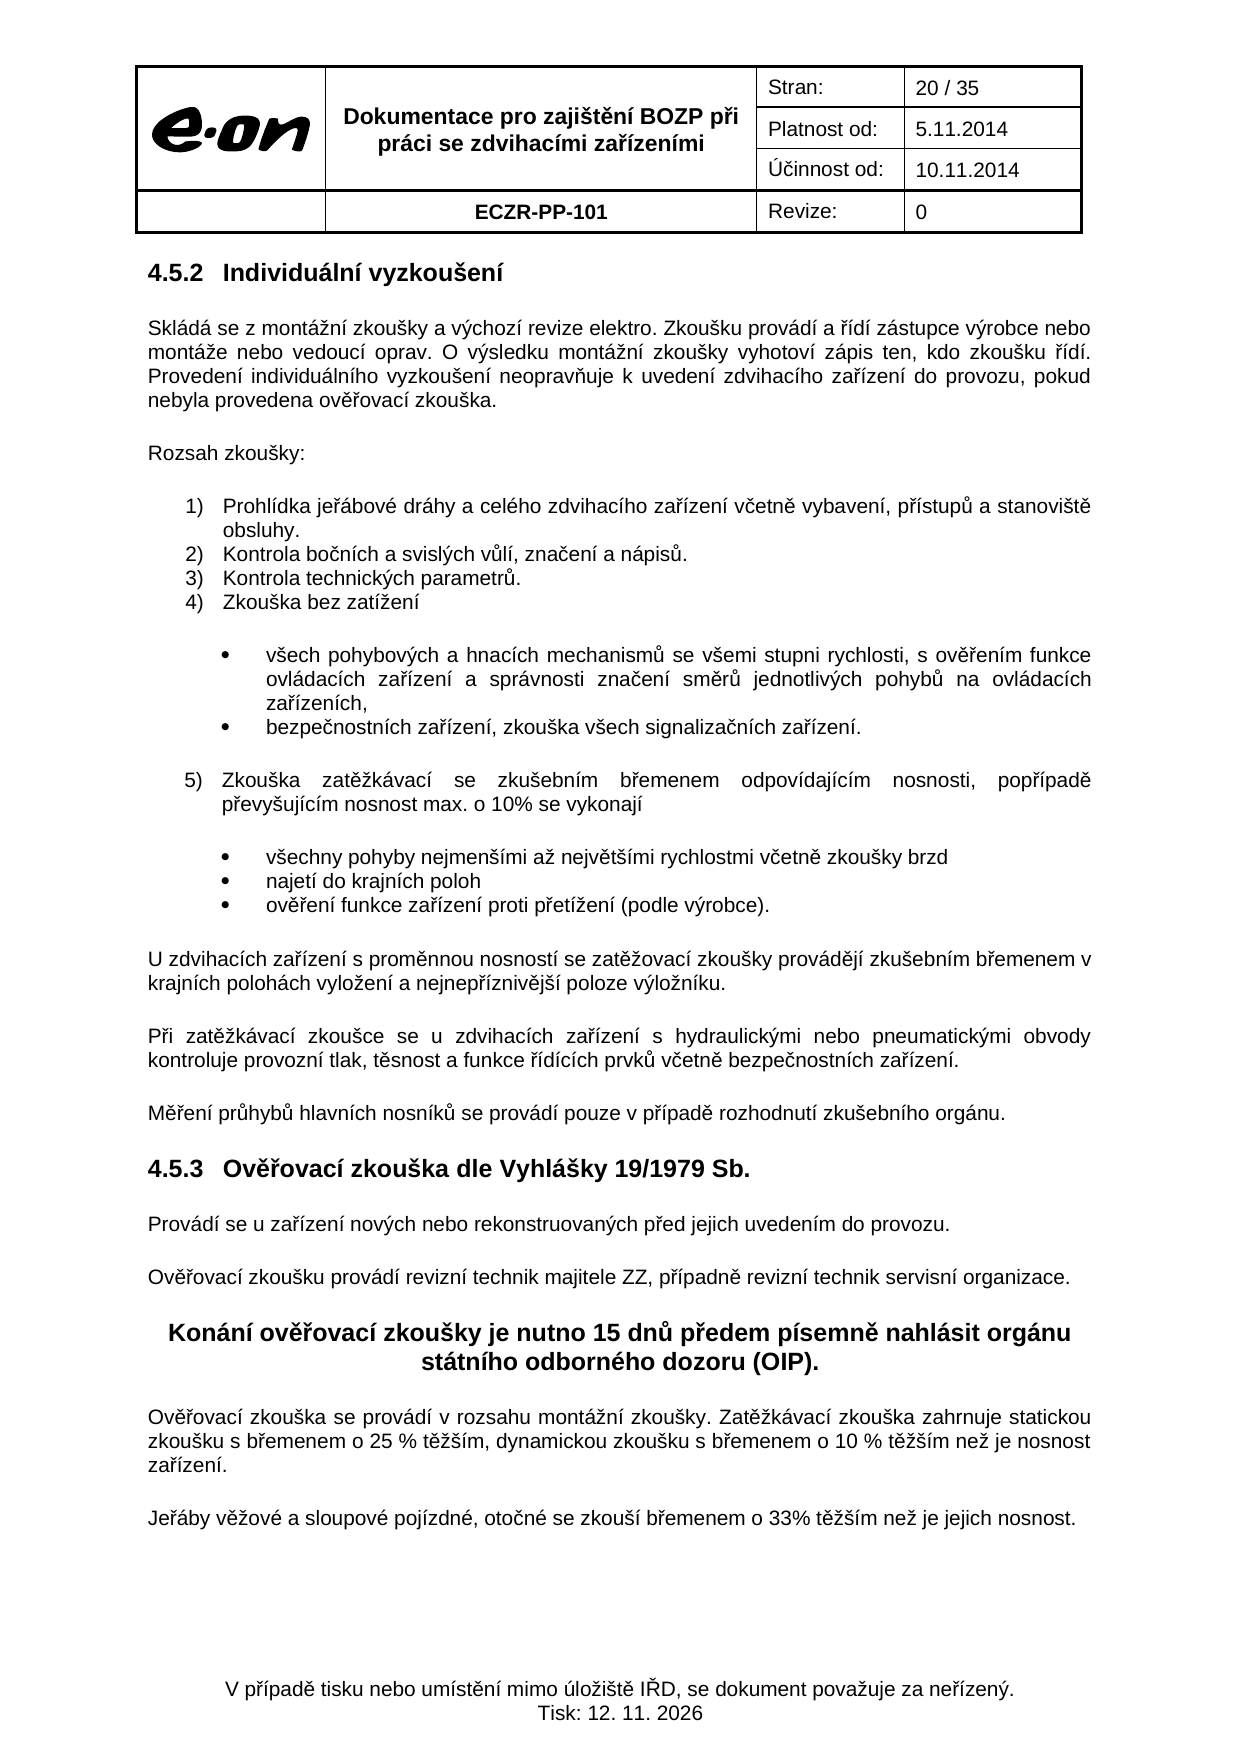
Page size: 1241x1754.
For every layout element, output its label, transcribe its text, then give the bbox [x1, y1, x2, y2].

text Ověřovací zkouška se provádí v rozsahu montážní zkoušky. Zatěžkávací zkouška zahrnuje statickou zkoušku s břemenem o 25 % těžším, dynamickou zkoušku s břemenem o 10 % těžším než je nosnost zařízení. [148, 1404, 1092, 1476]
text Měření průhybů hlavních nosníků se provádí pouze v případě rozhodnutí zkušebního orgánu. [148, 1101, 1092, 1124]
list bezpečnostních zařízení, zkouška všech signalizačních zařízení. [222, 715, 1092, 739]
text Při zatěžkávací zkoušce se u zdvihacích zařízení s hydraulickými nebo pneumatickými obvody kontroluje provozní tlak, těsnost a funkce řídících prvků včetně bezpečnostních zařízení. [148, 1023, 1092, 1071]
text Skládá se z montážní zkoušky a výchozí revize elektro. Zkoušku provádí a řídí zástupce výrobce nebo montáže nebo vedoucí oprav. O výsledku montážní zkoušky vyhotoví zápis ten, kdo zkoušku řídí. Provedení individuálního vyzkoušení neopravňuje k uvedení zdvihacího zařízení do provozu, pokud nebyla provedena ověřovací zkouška. [148, 316, 1092, 411]
list Prohlídka jeřábové dráhy a celého zdvihacího zařízení včetně vybavení, přístupů a stanoviště obsluhy. [185, 494, 1092, 542]
text U zdvihacích zařízení s proměnnou nosností se zatěžovací zkoušky provádějí zkušebním břemenem v krajních polohách vyložení a nejnepříznivější poloze výložníku. [148, 946, 1092, 994]
list všechny pohyby nejmenšími až největšími rychlostmi včetně zkoušky brzd [222, 845, 1092, 869]
text Provádí se u zařízení nových nebo rekonstruovaných před jejich uvedením do provozu. [148, 1212, 1092, 1236]
subtitle Individuální vyzkoušení [148, 258, 1092, 286]
text Jeřáby věžové a sloupové pojízdné, otočné se zkouší břemenem o 33% těžším než je jejich nosnost. [148, 1506, 1092, 1529]
list Kontrola technických parametrů. [185, 566, 1092, 589]
list Kontrola bočních a svislých vůlí, značení a nápisů. [185, 542, 1092, 566]
list Zkouška zatěžkávací se zkušebním břemenem odpovídajícím nosnosti, popřípadě převyšujícím nosnost max. o 10% se vykonají [184, 768, 1092, 816]
list všech pohybových a hnacích mechanismů se všemi stupni rychlosti, s ověřením funkce ovládacích zařízení a správnosti značení směrů jednotlivých pohybů na ovládacích zařízeních, [222, 643, 1092, 715]
list Zkouška bez zatížení [185, 589, 1092, 613]
text Konání ověřovací zkoušky je nutno 15 dnů předem písemně nahlásit orgánu státního odborného dozoru (OIP). [148, 1318, 1092, 1375]
text Rozsah zkoušky: [148, 441, 1092, 464]
text Ověřovací zkoušku provádí revizní technik majitele ZZ, případně revizní technik servisní organizace. [148, 1265, 1092, 1289]
subtitle Ověřovací zkouška dle Vyhlášky 19/1979 Sb. [148, 1154, 1092, 1182]
list ověření funkce zařízení proti přetížení (podle výrobce). [222, 893, 1092, 917]
list najetí do krajních poloh [222, 869, 1092, 893]
